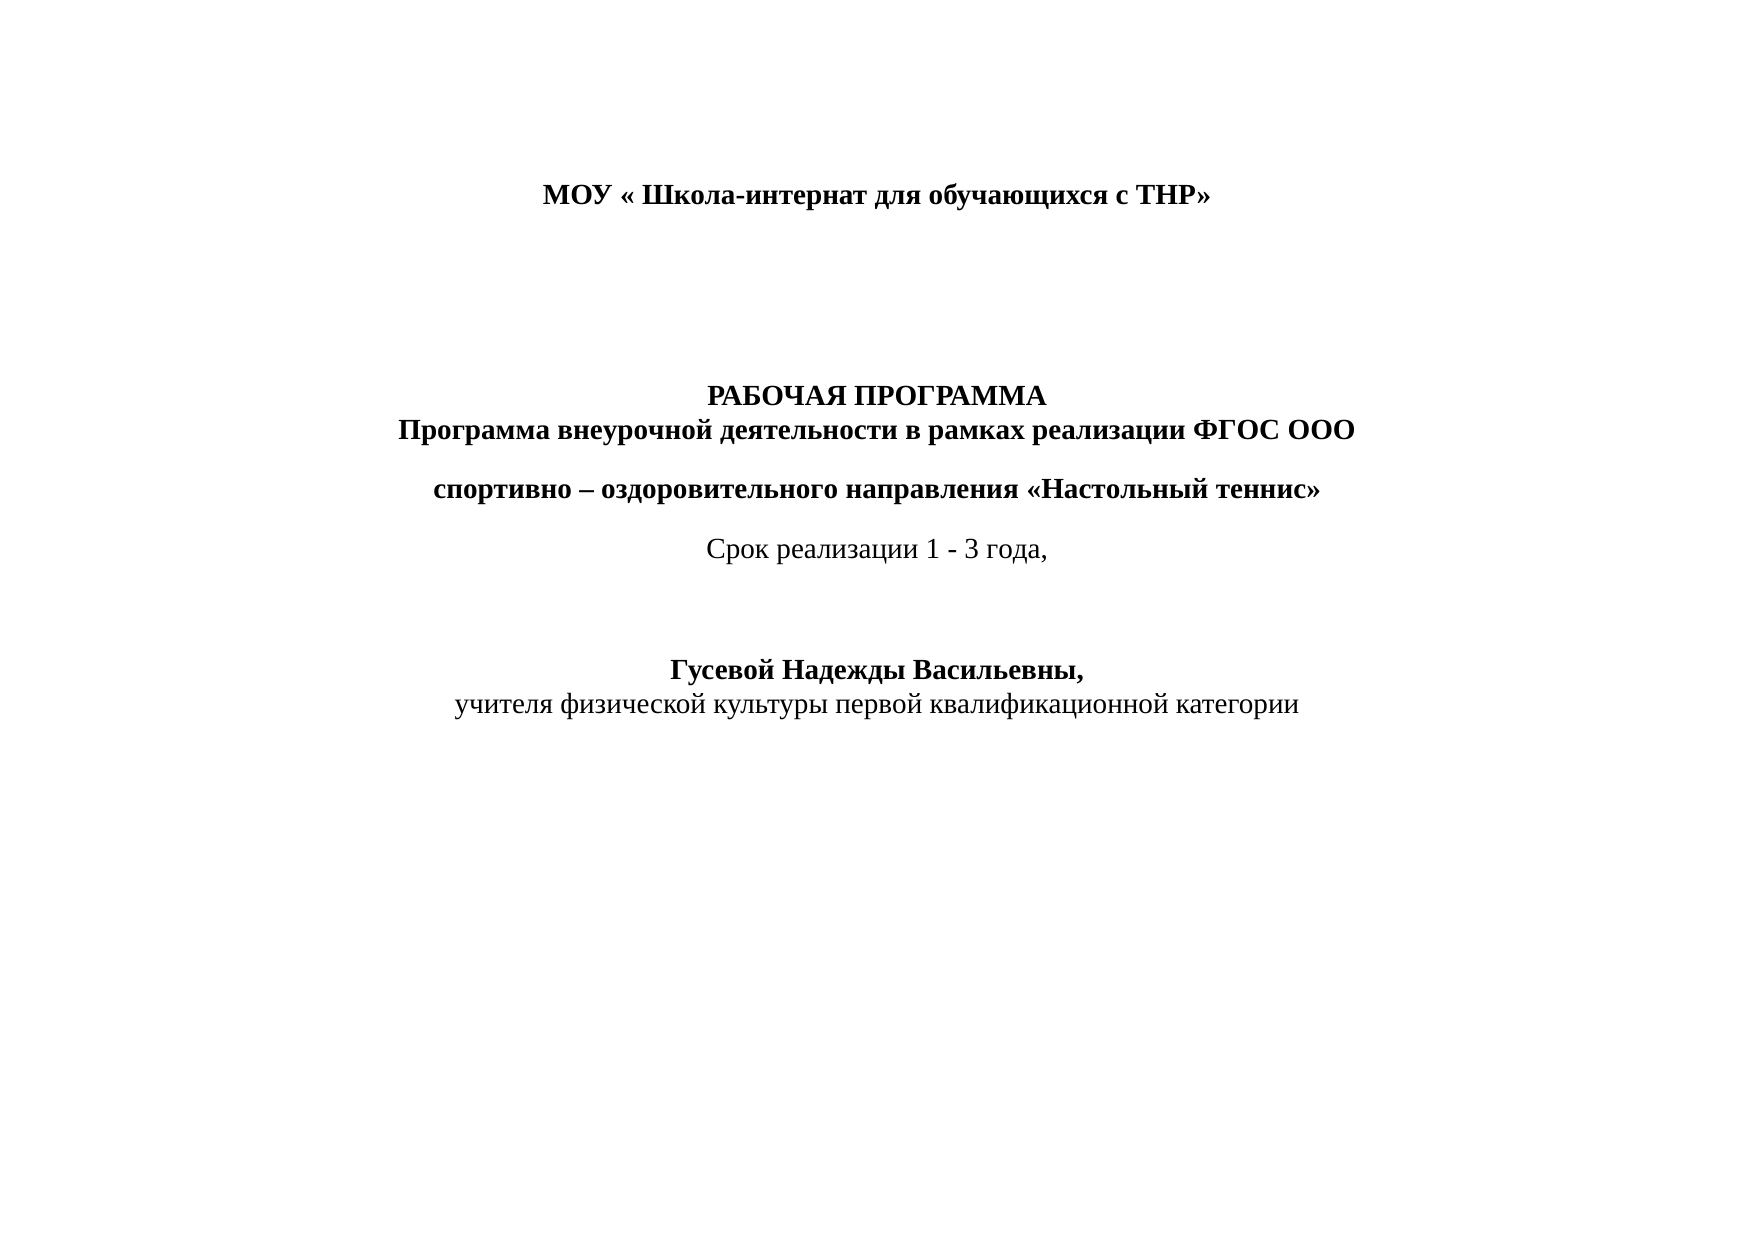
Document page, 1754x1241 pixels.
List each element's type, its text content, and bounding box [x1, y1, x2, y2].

text Срок реализации 1 - 3 года, [118, 531, 1636, 564]
text РАБОЧАЯ ПРОГРАММА [118, 378, 1636, 412]
text учителя физической культуры первой квалификационной категории [118, 686, 1636, 719]
text спортивно – оздоровительного направления «Настольный теннис» [118, 471, 1636, 505]
text Гусевой Надежды Васильевны, [118, 652, 1636, 686]
text Программа внеурочной деятельности в рамках реализации ФГОС ООО [118, 412, 1636, 446]
text МОУ « Школа-интернат для обучающихся с ТНР» [118, 177, 1636, 211]
